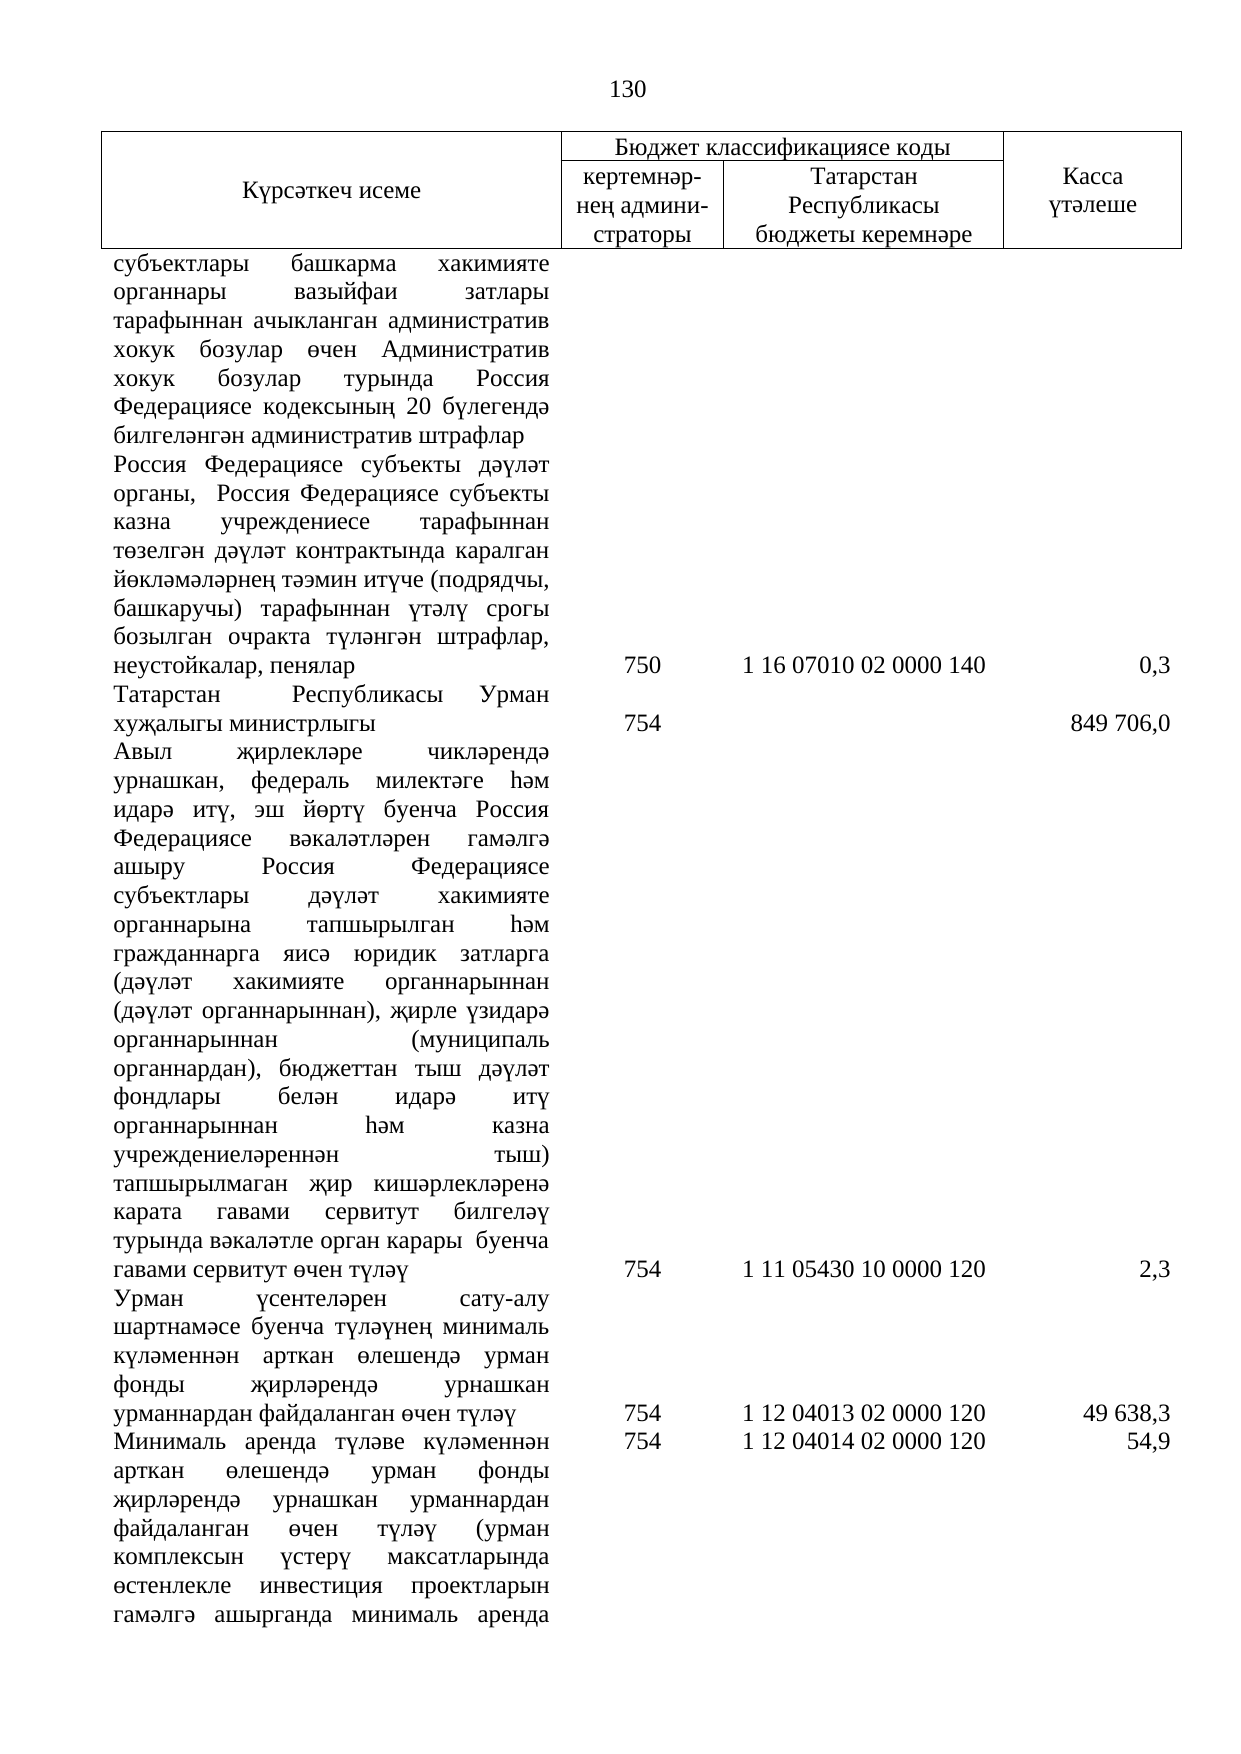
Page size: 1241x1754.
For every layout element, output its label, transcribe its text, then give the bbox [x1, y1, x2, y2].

table_cell кертемнәр-нең админи-страторы [562, 161, 723, 248]
table_header Күрсәткеч исеме [102, 132, 561, 248]
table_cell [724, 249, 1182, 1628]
table_header Бюджет классификациясе коды [562, 132, 1003, 160]
table_cell Татарстан Республикасы бюджеты керемнәре [724, 161, 1003, 248]
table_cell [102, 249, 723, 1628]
table_header Касса үтәлеше [1004, 132, 1181, 248]
